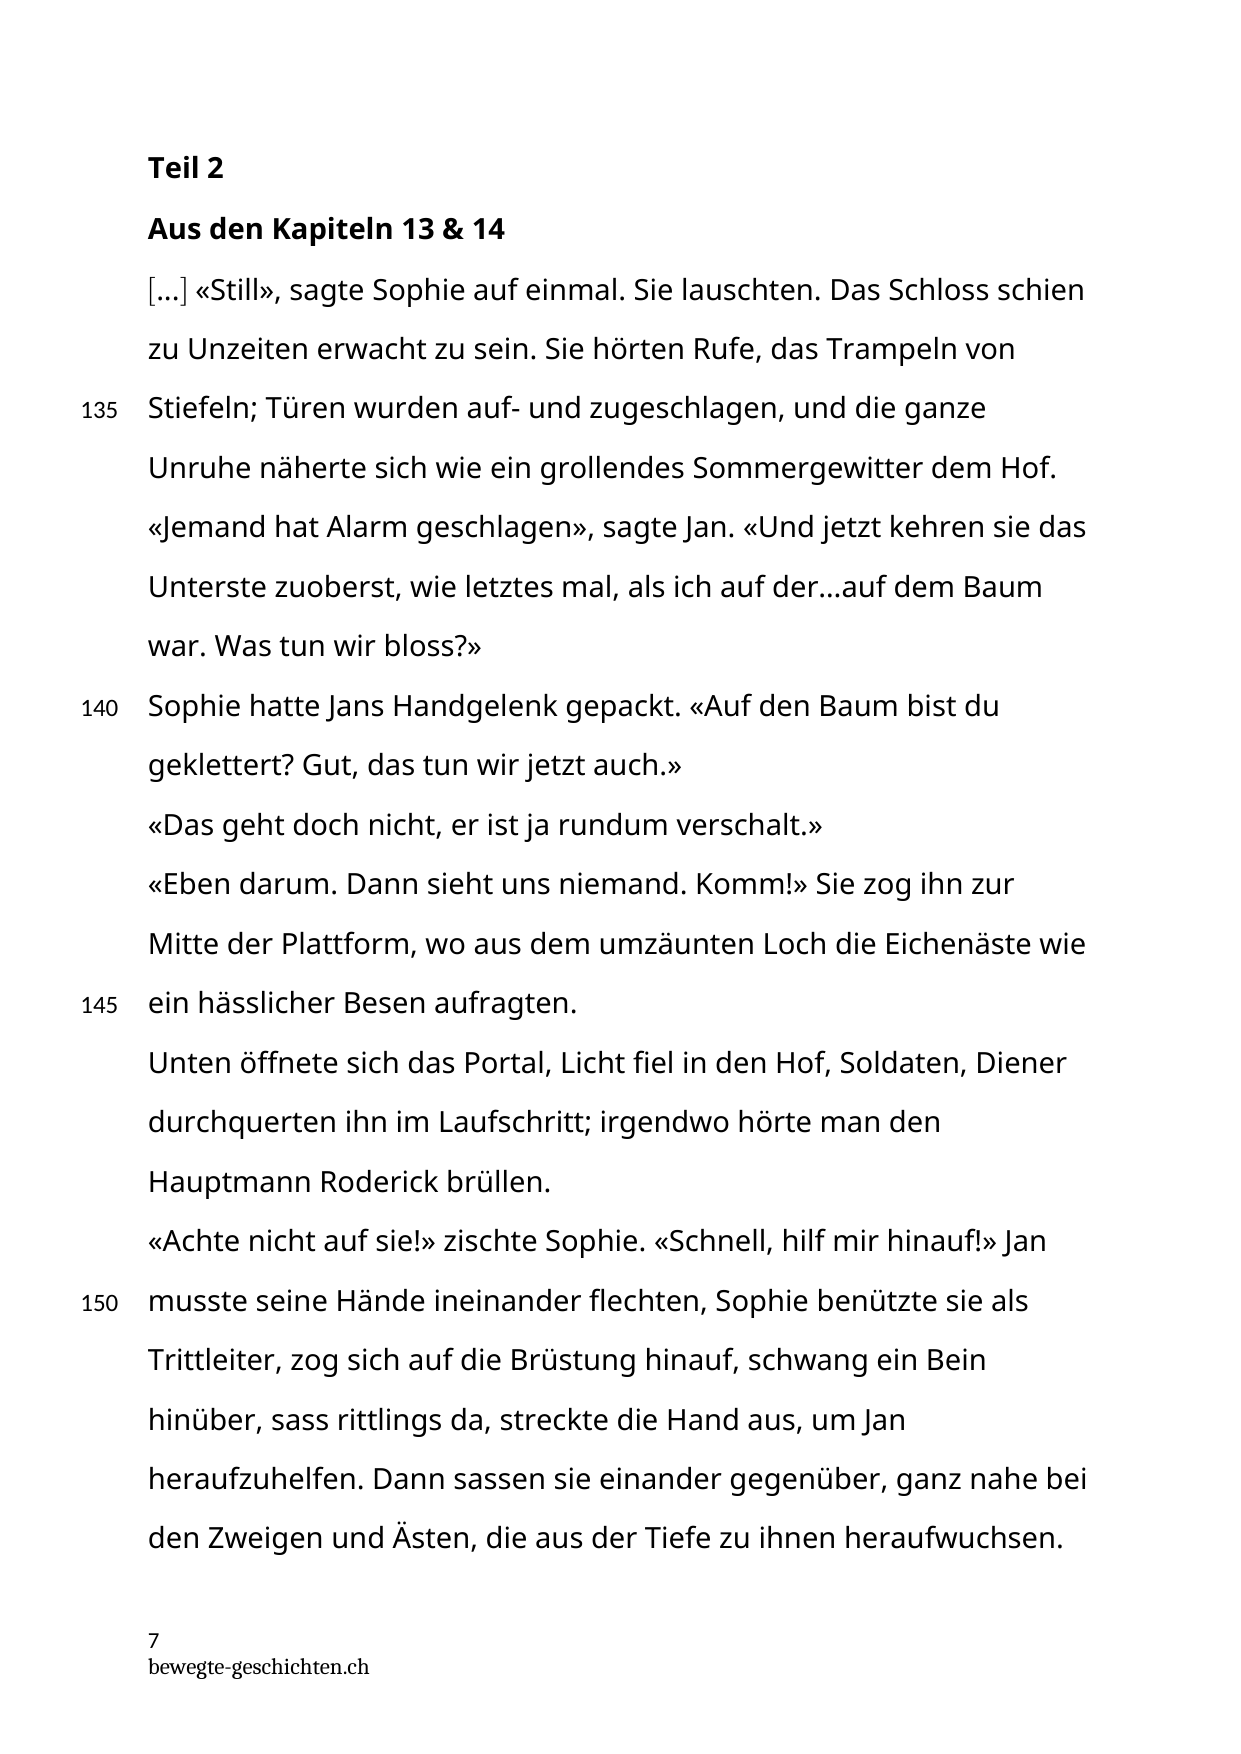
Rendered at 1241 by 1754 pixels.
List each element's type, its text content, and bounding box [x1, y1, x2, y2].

text Sophie hatte Jans Handgelenk gepackt. «Auf den Baum bist du geklettert? Gut, das tun wir jetzt auch.» [148, 685, 1092, 784]
text ... «Still», sagte Sophie auf einmal. Sie lauschten. Das Schloss schien zu Unzeiten erwacht zu sein. Sie hörten Rufe, das Trampeln von Stiefeln; Türen wurden auf- und zugeschlagen, und die ganze Unruhe näherte sich wie ein grollendes Sommergewitter dem Hof. [148, 269, 1092, 487]
text «Eben darum. Dann sieht uns niemand. Komm!» Sie zog ihn zur Mitte der Plattform, wo aus dem umzäunten Loch die Eichenäste wie ein hässlicher Besen aufragten. [148, 863, 1092, 1022]
text «Jemand hat Alarm geschlagen», sagte Jan. «Und jetzt kehren sie das Unterste zuoberst, wie letztes mal, als ich auf der…auf dem Baum war. Was tun wir bloss?» [148, 507, 1092, 665]
text Unten öffnete sich das Portal, Licht fiel in den Hof, Soldaten, Diener durchquerten ihn im Laufschritt; irgendwo hörte man den Hauptmann Roderick brüllen. [148, 1042, 1092, 1201]
text «Das geht doch nicht, er ist ja rundum verschalt.» [148, 804, 1092, 844]
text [148, 1220, 1092, 1557]
text Aus den Kapiteln 13 & 14 [148, 208, 1092, 248]
text Teil 2 [148, 148, 1092, 187]
